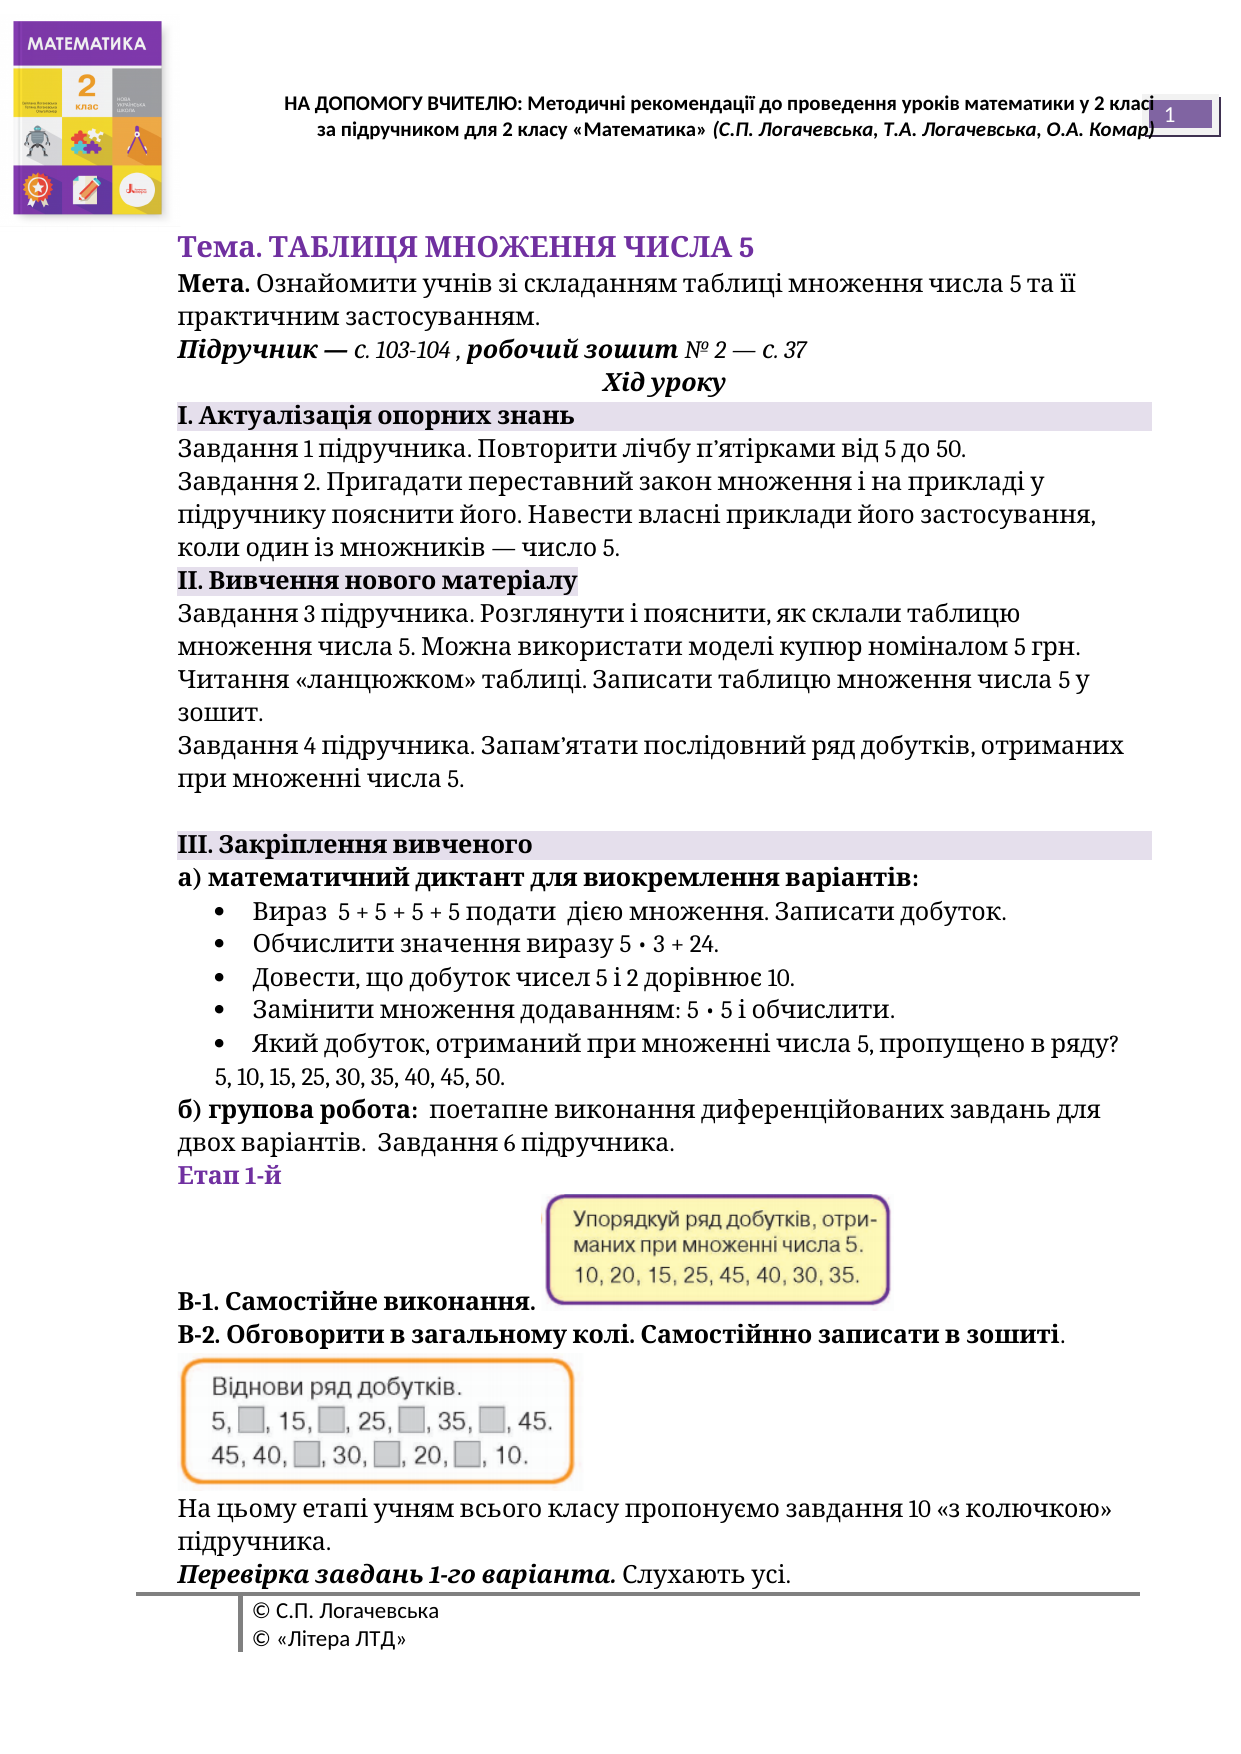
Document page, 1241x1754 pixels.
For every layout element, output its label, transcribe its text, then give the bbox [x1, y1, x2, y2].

text Завдання 2. Пригадати переставний закон множення і на прикладі у підручнику пояснити його. Навести власні приклади його застосування, коли один із множників — число 5. [177, 468, 1152, 563]
list Обчислити значення виразу 5 • 3 + 24. [215, 930, 1152, 959]
list Який добуток, отриманий при множенні числа 5, пропущено в ряду? [215, 1029, 1152, 1058]
list Вираз 5 + 5 + 5 + 5 подати дією множення. Записати добуток. [215, 897, 1152, 926]
text Мета. Ознайомити учнів зі складанням таблиці множення числа 5 та її практичним застосуванням. [177, 270, 1152, 332]
picture [541, 1194, 895, 1311]
text Хід уроку [177, 369, 1152, 398]
picture [177, 1353, 584, 1491]
text 5, 10, 15, 25, 30, 35, 40, 45, 50. [215, 1062, 1152, 1091]
text Підручник — с. 103-104 , робочий зошит № 2 — с. 37 [177, 336, 1152, 365]
list Замінити множення додаванням: 5 • 5 і обчислити. [215, 996, 1152, 1025]
picture [0, 14, 181, 232]
text ІІІ. Закріплення вивченого [177, 831, 1152, 860]
list Довести, що добуток чисел 5 і 2 дорівнює 10. [215, 963, 1152, 992]
text б) групова робота: поетапне виконання диференційованих завдань для двох варіантів. Завдання 6 підручника. [177, 1096, 1152, 1157]
text а) математичний диктант для виокремлення варіантів: [177, 864, 1152, 893]
text Тема. ТАБЛИЦЯ МНОЖЕННЯ ЧИСЛА 5 [177, 231, 1152, 265]
text Перевірка завдань 1-го варіанта. Слухають усі. [177, 1561, 1152, 1590]
text Етап 1-й [177, 1162, 1152, 1190]
text На цьому етапі учням всього класу пропонуємо завдання 10 «з колючкою» підручника. [177, 1495, 1152, 1557]
text Завдання 1 підручника. Повторити лічбу п’ятірками від 5 до 50. [177, 435, 1152, 464]
text І. Актуалізація опорних знань [177, 402, 1152, 431]
text Завдання 4 підручника. Запам’ятати послідовний ряд добутків, отриманих при множенні числа 5. [177, 732, 1152, 794]
text ІІ. Вивчення нового матеріалу Завдання 3 підручника. Розглянути і пояснити, як склали таблицю множення числа 5. Можна використати моделі купюр номіналом 5 грн. Читання «ланцюжком» таблиці. Записати таблицю множення числа 5 у зошит. [177, 567, 1152, 728]
